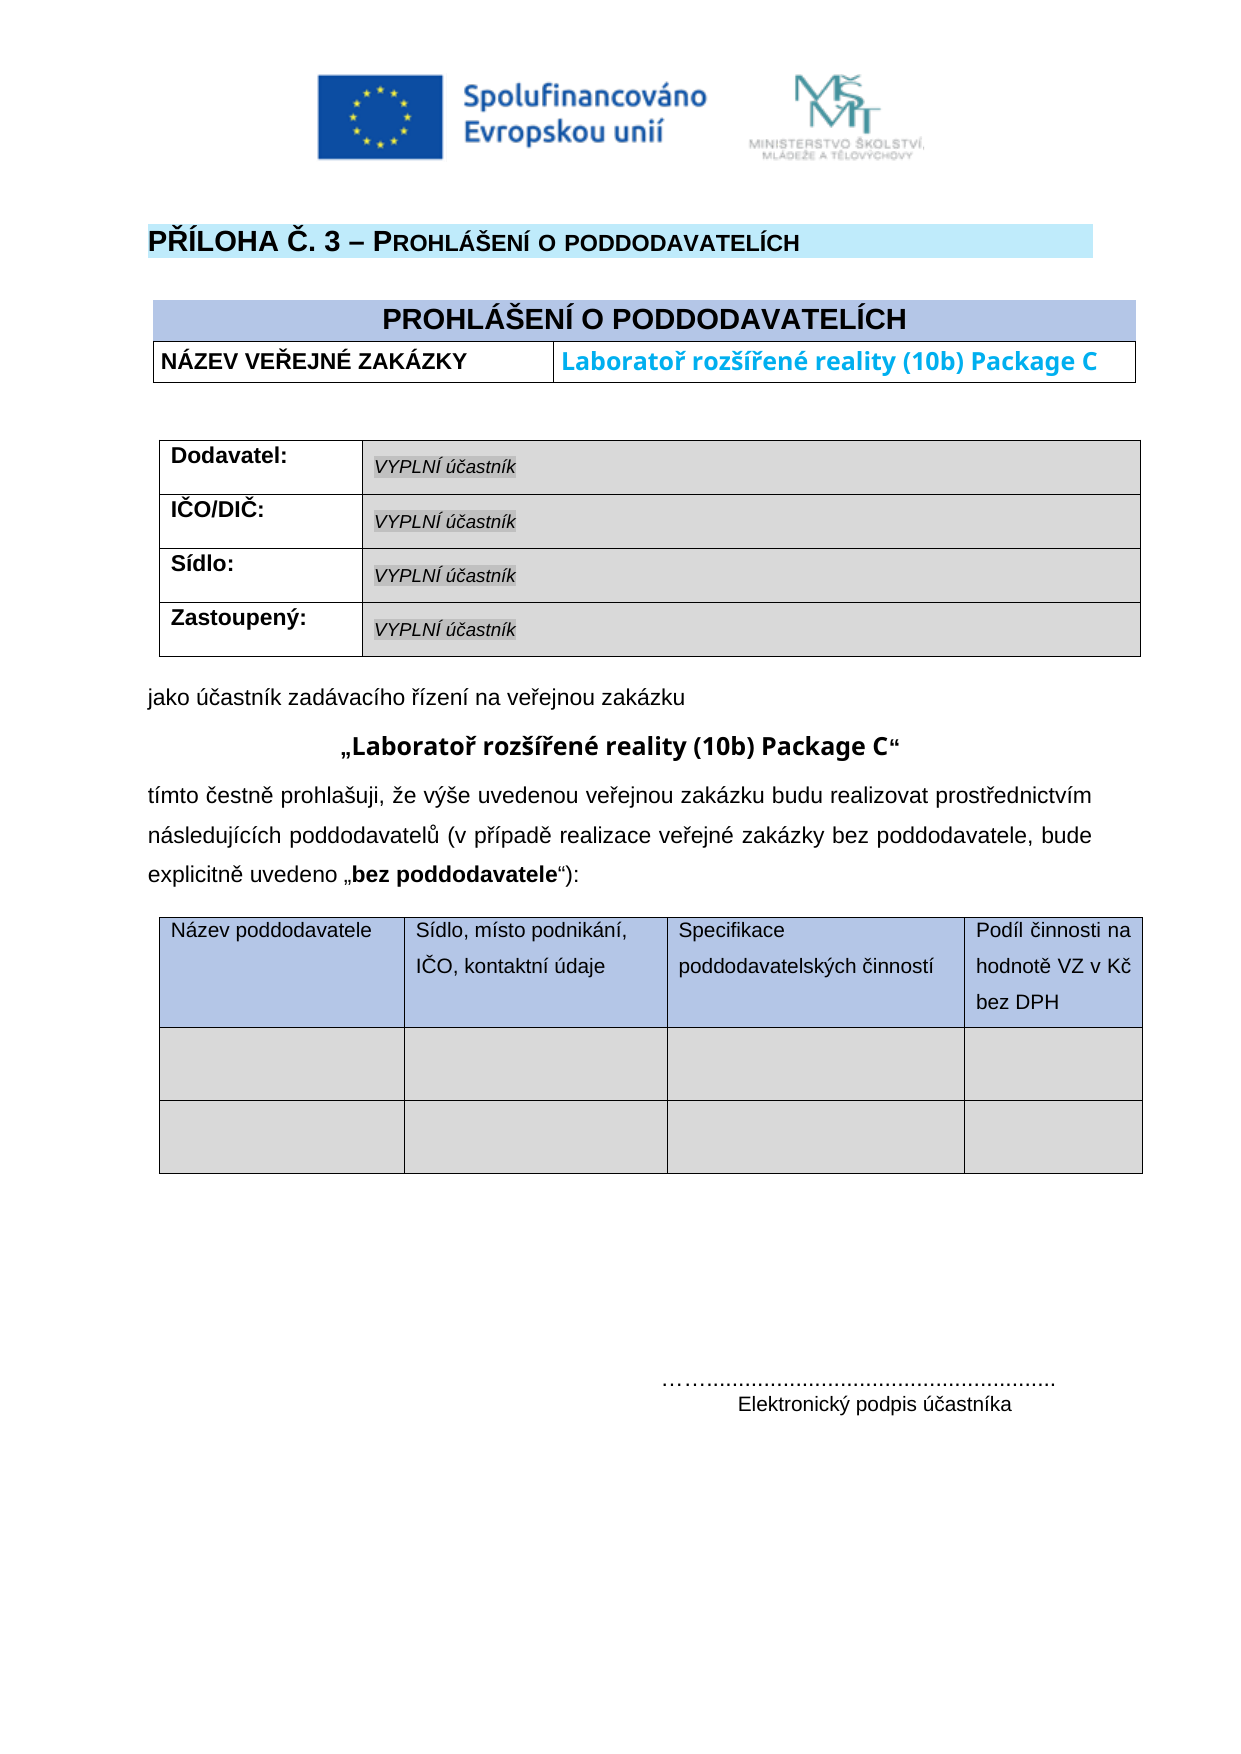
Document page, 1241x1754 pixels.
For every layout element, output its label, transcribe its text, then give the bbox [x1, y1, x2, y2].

table_cell IČO/DIČ: [160, 495, 362, 548]
table_header Specifikace poddodavatelských činností [668, 918, 964, 1027]
table_cell VYPLNÍ účastník [363, 549, 1140, 602]
table_header Dodavatel: [160, 441, 362, 494]
table_cell Laboratoř rozšířené reality (10b) Package C [554, 342, 1135, 382]
table_cell [965, 1101, 1142, 1173]
text tímto čestně prohlašuji, že výše uvedenou veřejnou zakázku budu realizovat prostřednictvím následujících poddodavatelů (v případě realizace veřejné zakázky bez poddodavatele, bude explicitně uvedeno „bez poddodavatele“): [148, 782, 1093, 887]
table_cell VYPLNÍ účastník [363, 603, 1140, 656]
text PŘÍLOHA Č. 3 – Prohlášení o poddodavatelích [148, 224, 1093, 258]
table_header Název poddodavatele [160, 918, 404, 1027]
table_cell [160, 1028, 404, 1100]
table_cell [668, 1028, 964, 1100]
table_cell [668, 1101, 964, 1173]
picture [316, 73, 925, 162]
table_cell [405, 1101, 667, 1173]
table_header Sídlo, místo podnikání, IČO, kontaktní údaje [405, 918, 667, 1027]
text „Laboratoř rozšířené reality (10b) Package C“ [148, 729, 1093, 763]
table_cell [160, 1101, 404, 1173]
text ……....................................................... [148, 1365, 1093, 1392]
table_cell Sídlo: [160, 549, 362, 602]
table_header Podíl činnosti na hodnotě VZ v Kč bez DPH [965, 918, 1142, 1027]
table_cell [965, 1028, 1142, 1100]
table_header PROHLÁŠENÍ O PODDODAVATELÍCH [153, 300, 1136, 341]
table_cell název veřejné zakázky [154, 342, 553, 382]
table_cell Zastoupený: [160, 603, 362, 656]
table_header VYPLNÍ účastník [363, 441, 1140, 494]
text Elektronický podpis účastníka [148, 1392, 1093, 1416]
table_cell VYPLNÍ účastník [363, 495, 1140, 548]
text jako účastník zadávacího řízení na veřejnou zakázku [148, 683, 1093, 710]
table_cell [405, 1028, 667, 1100]
